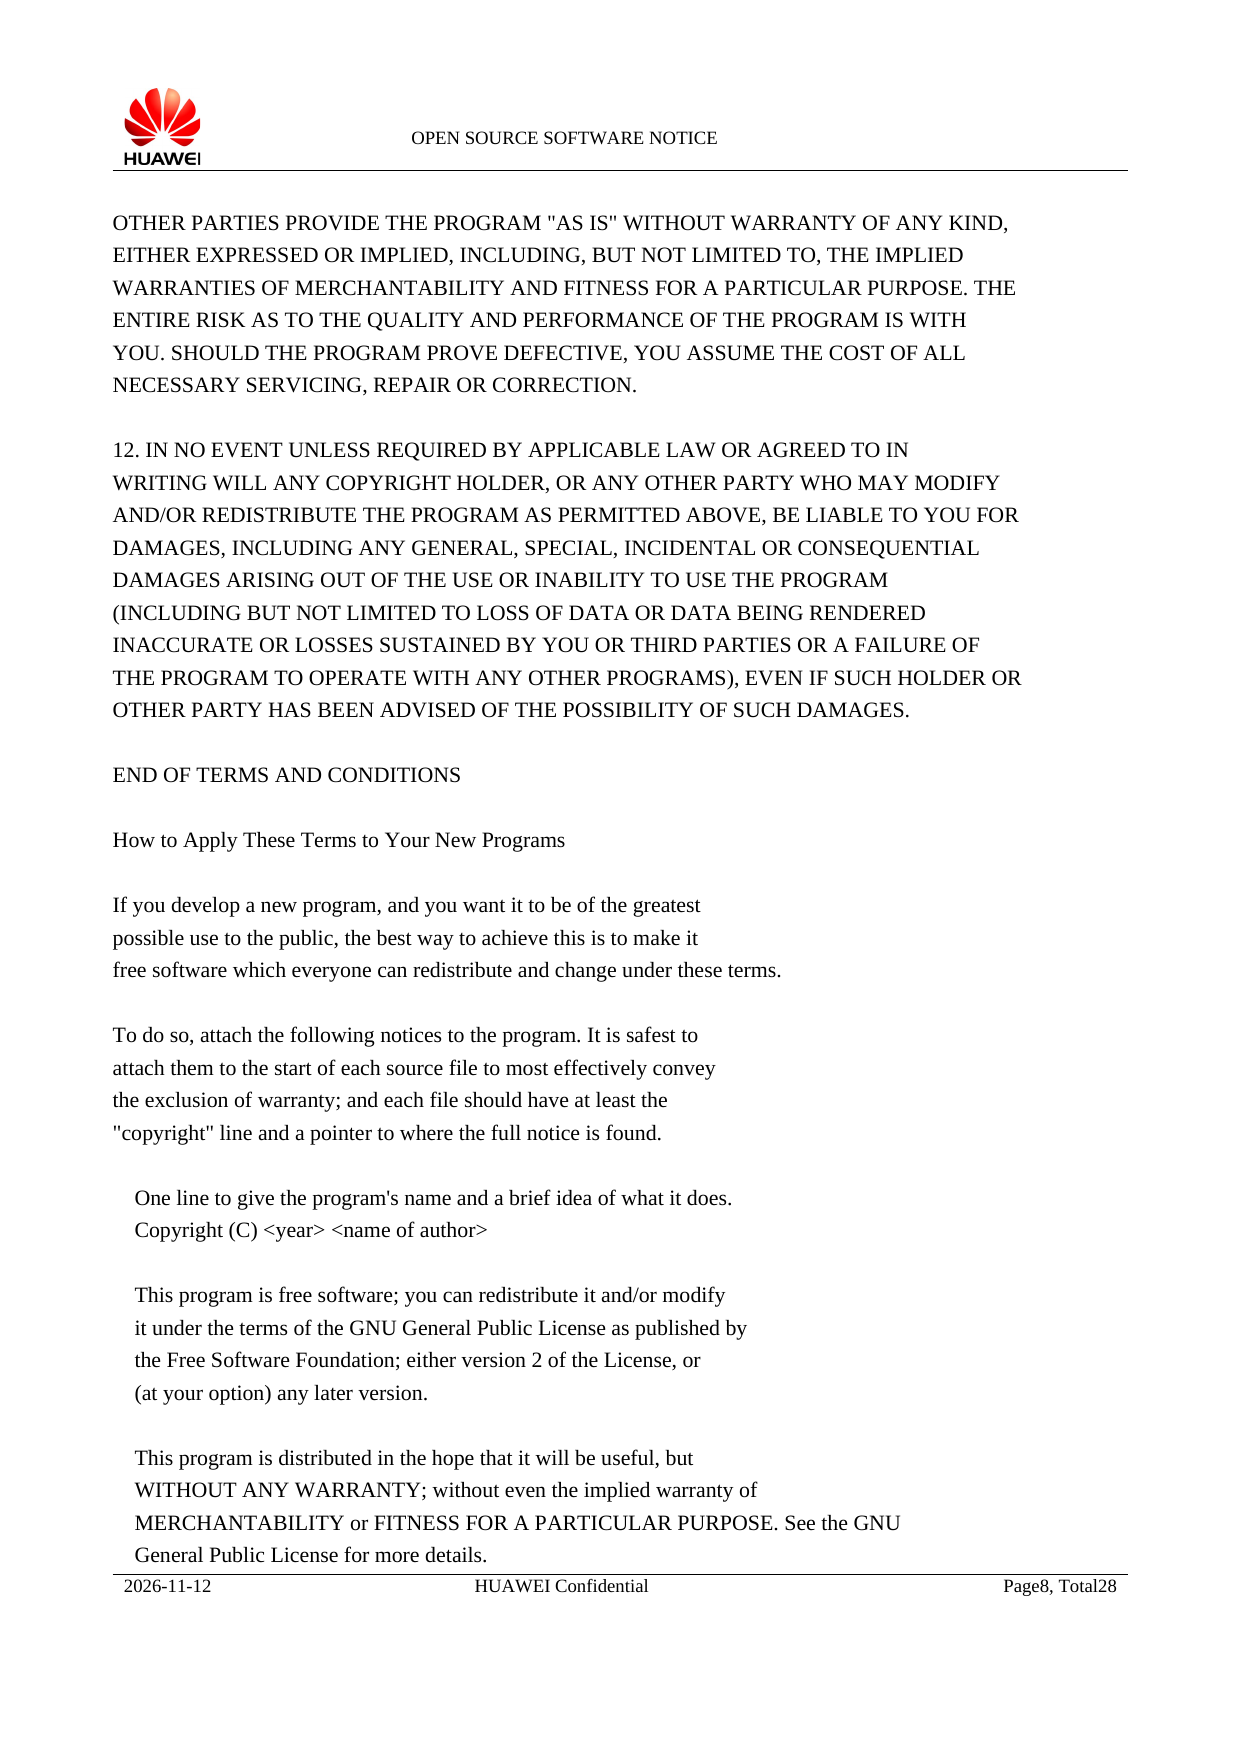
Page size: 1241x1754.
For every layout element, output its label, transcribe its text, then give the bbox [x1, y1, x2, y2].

picture [124, 88, 201, 165]
